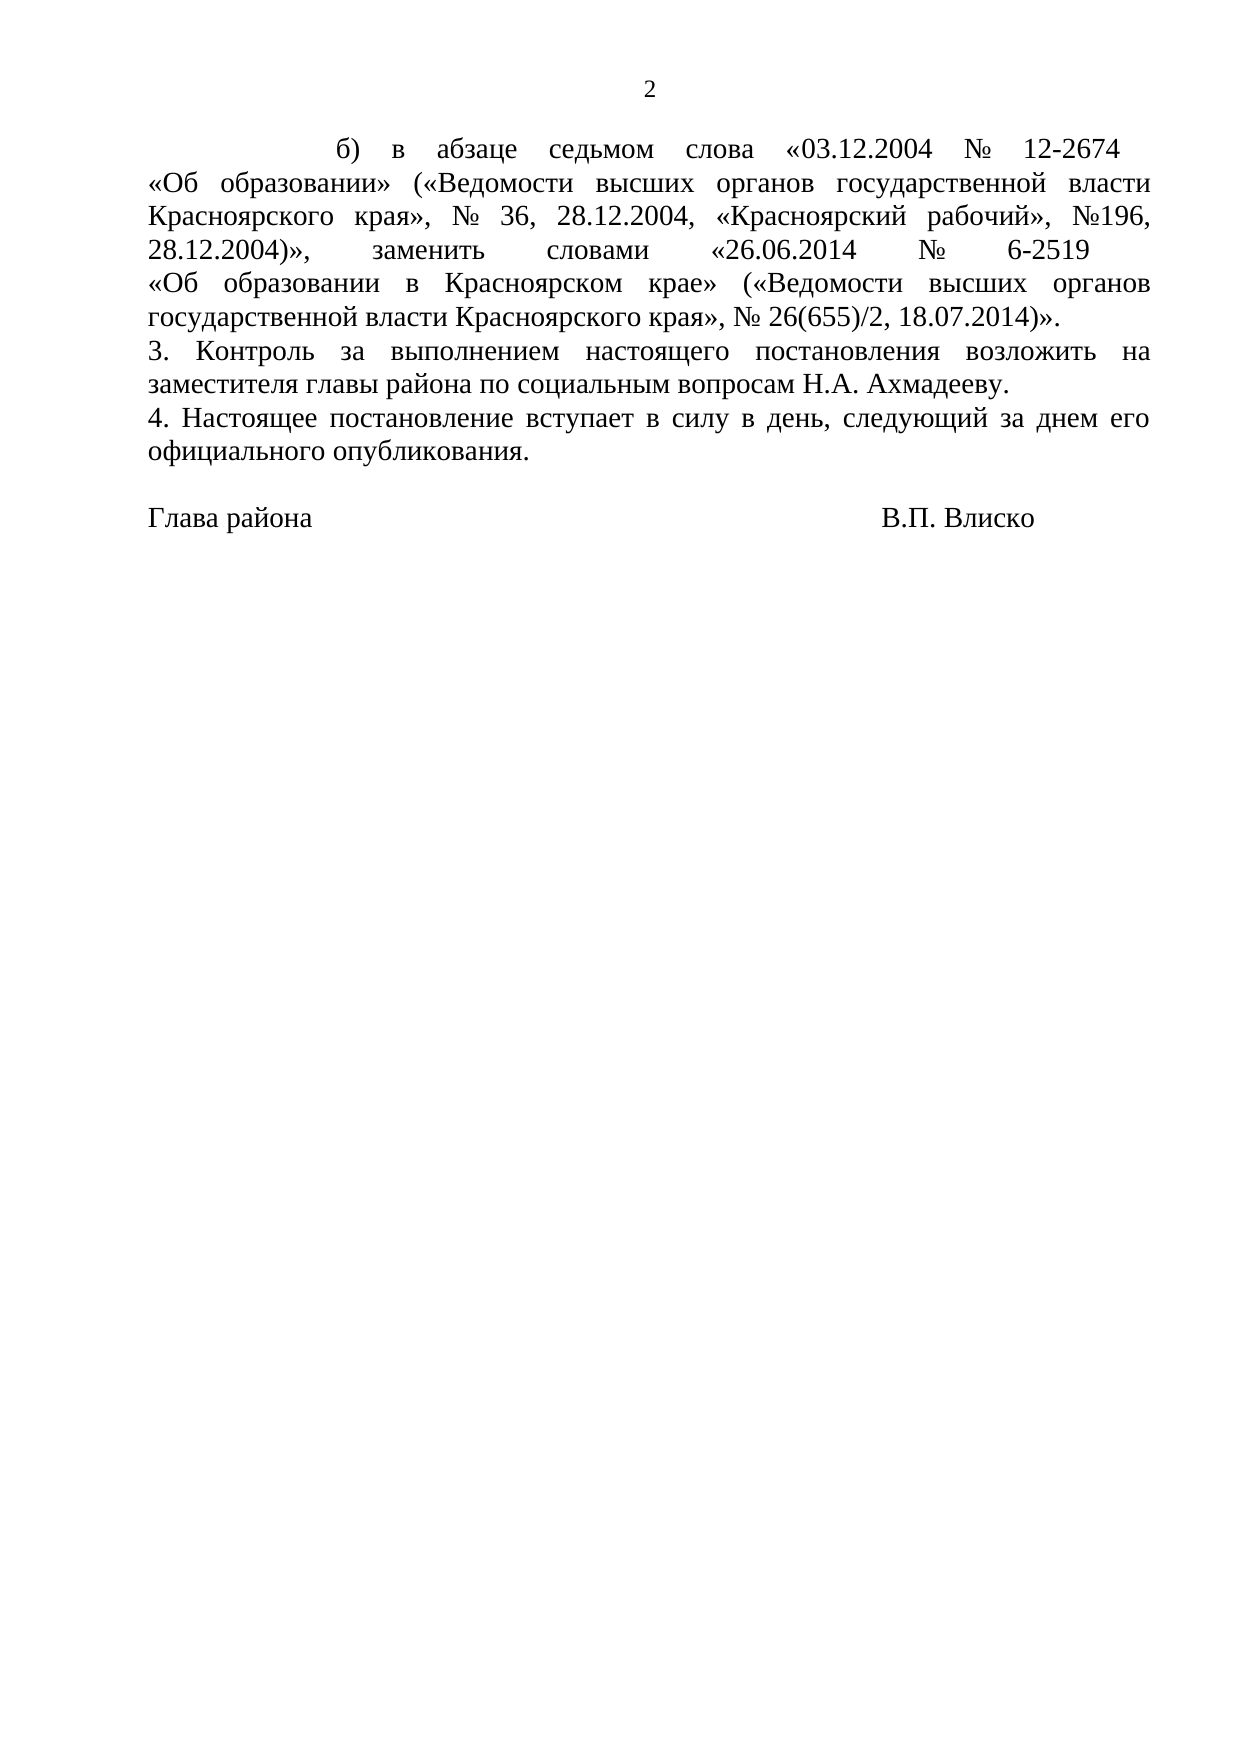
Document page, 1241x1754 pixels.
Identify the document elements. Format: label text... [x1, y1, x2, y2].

text 4. Настоящее постановление вступает в силу в день, следующий за днем его официального опубликования. [148, 400, 1152, 467]
text 3. Контроль за выполнением настоящего постановления возложить на заместителя главы района по социальным вопросам Н.А. Ахмадееву. [148, 333, 1152, 400]
text Глава района В.П. Влиско [148, 500, 1152, 534]
text б) в абзаце седьмом слова «03.12.2004 № 12-2674 «Об образовании» («Ведомости высших органов государственной власти Красноярского края», № 36, 28.12.2004, «Красноярский рабочий», №196, 28.12.2004)», заменить словами «26.06.2014 № 6-2519 «Об образовании в Красноярском крае» («Ведомости высших органов государственной власти Красноярского края», № 26(655)/2, 18.07.2014)». [148, 131, 1152, 333]
